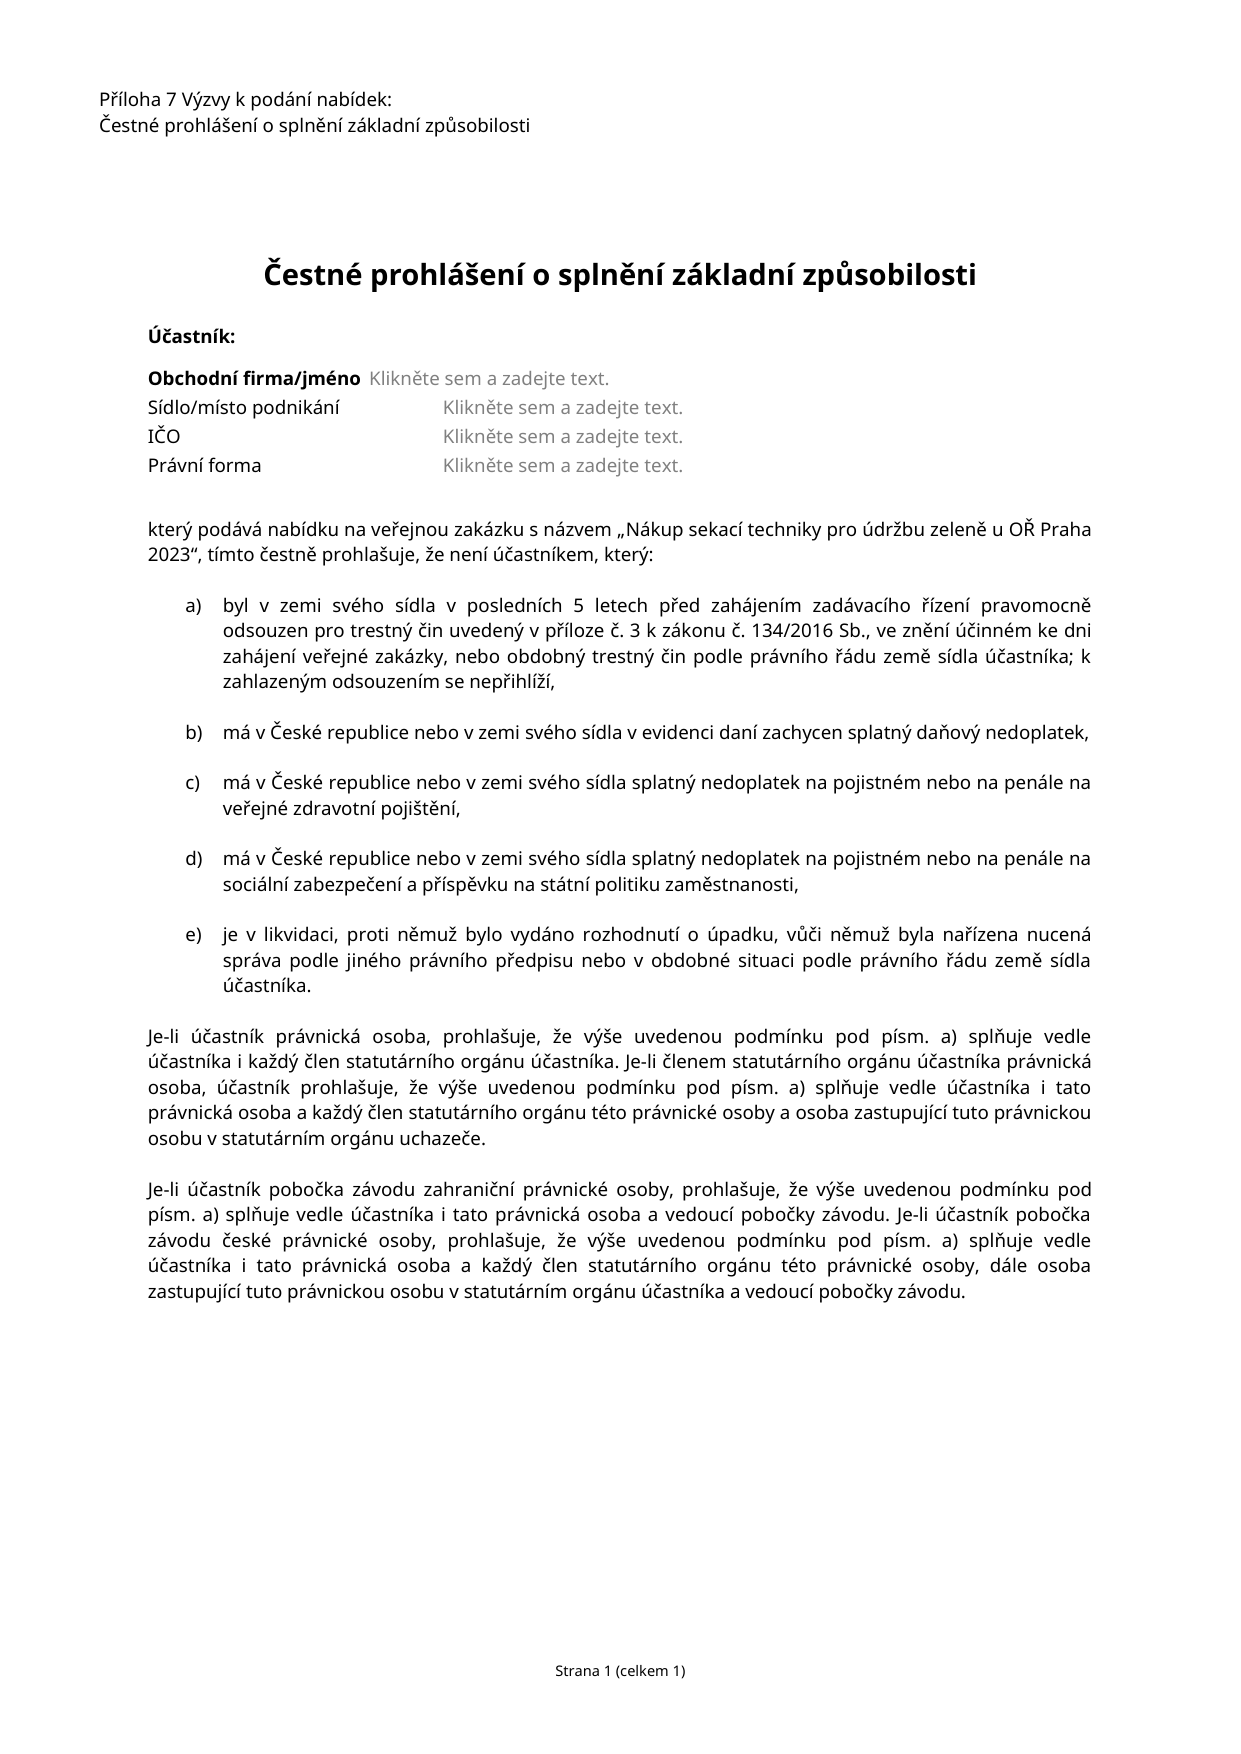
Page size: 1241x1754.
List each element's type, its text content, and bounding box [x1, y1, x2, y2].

text který podává nabídku na veřejnou zakázku s názvem „Nákup sekací techniky pro údržbu zeleně u OŘ Praha 2023“, tímto čestně prohlašuje, že není účastníkem, který: [148, 516, 1093, 567]
text Účastník: [148, 318, 1093, 349]
list má v České republice nebo v zemi svého sídla splatný nedoplatek na pojistném nebo na penále na sociální zabezpečení a příspěvku na státní politiku zaměstnanosti, [185, 846, 1093, 897]
list je v likvidaci, proti němuž bylo vydáno rozhodnutí o úpadku, vůči němuž byla nařízena nucená správa podle jiného právního předpisu nebo v obdobné situaci podle právního řádu země sídla účastníka. [185, 922, 1093, 998]
text Právní forma [148, 449, 1093, 478]
text Sídlo/místo podnikání [148, 391, 1093, 420]
text Je-li účastník právnická osoba, prohlašuje, že výše uvedenou podmínku pod písm. a) splňuje vedle účastníka i každý člen statutárního orgánu účastníka. Je-li členem statutárního orgánu účastníka právnická osoba, účastník prohlašuje, že výše uvedenou podmínku pod písm. a) splňuje vedle účastníka i tato právnická osoba a každý člen statutárního orgánu této právnické osoby a osoba zastupující tuto právnickou osobu v statutárním orgánu uchazeče. [148, 1023, 1093, 1151]
title Čestné prohlášení o splnění základní způsobilosti [148, 254, 1093, 293]
text Je-li účastník pobočka závodu zahraniční právnické osoby, prohlašuje, že výše uvedenou podmínku pod písm. a) splňuje vedle účastníka i tato právnická osoba a vedoucí pobočky závodu. Je-li účastník pobočka závodu české právnické osoby, prohlašuje, že výše uvedenou podmínku pod písm. a) splňuje vedle účastníka i tato právnická osoba a každý člen statutárního orgánu této právnické osoby, dále osoba zastupující tuto právnickou osobu v statutárním orgánu účastníka a vedoucí pobočky závodu. [148, 1176, 1093, 1304]
list má v České republice nebo v zemi svého sídla splatný nedoplatek na pojistném nebo na penále na veřejné zdravotní pojištění, [185, 769, 1093, 821]
text IČO [148, 420, 1093, 449]
text Obchodní firma/jméno [148, 362, 1093, 391]
list byl v zemi svého sídla v posledních 5 letech před zahájením zadávacího řízení pravomocně odsouzen pro trestný čin uvedený v příloze č. 3 k zákonu č. 134/2016 Sb., ve znění účinném ke dni zahájení veřejné zakázky, nebo obdobný trestný čin podle právního řádu země sídla účastníka; k zahlazeným odsouzením se nepřihlíží, [185, 592, 1093, 694]
list má v České republice nebo v zemi svého sídla v evidenci daní zachycen splatný daňový nedoplatek, [185, 719, 1093, 744]
